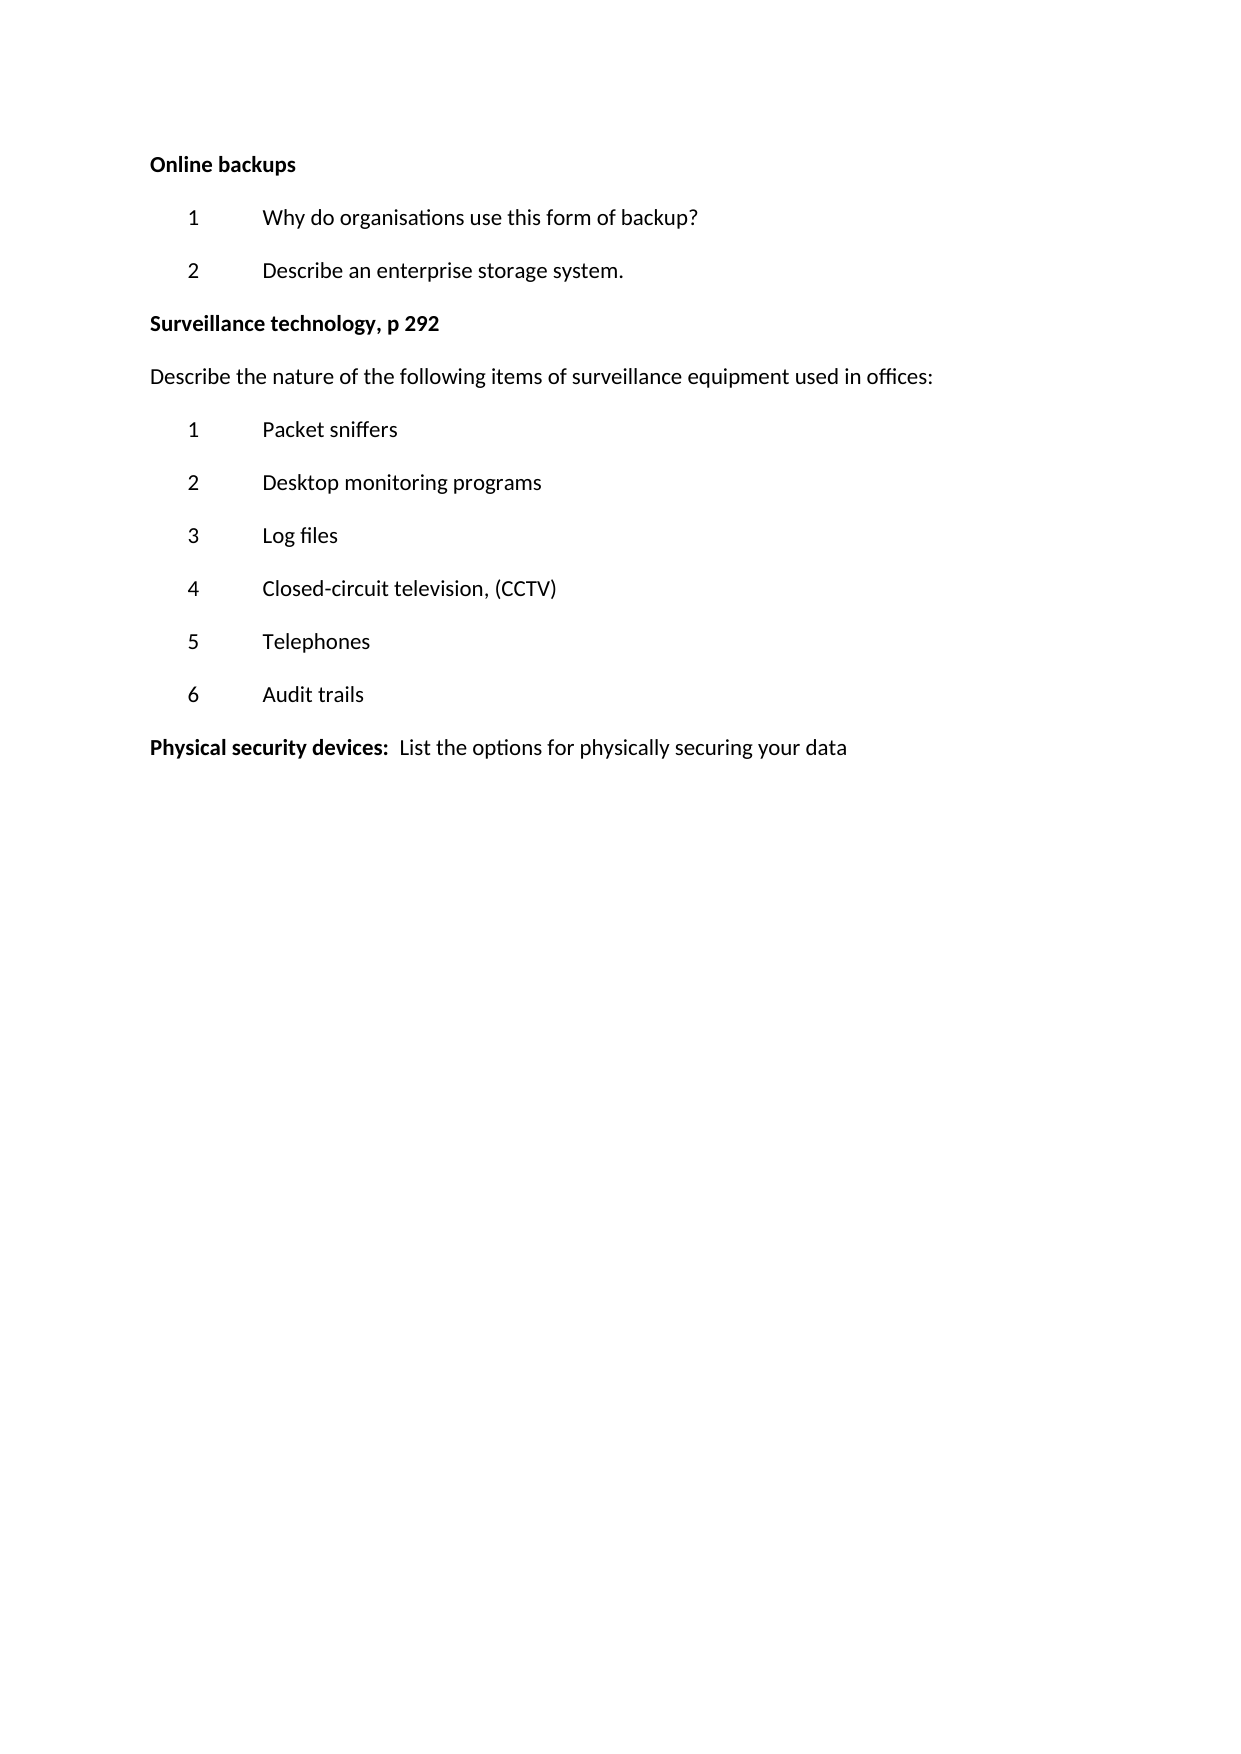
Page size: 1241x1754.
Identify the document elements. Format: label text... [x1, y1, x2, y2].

list Packet sniffers [187, 415, 1090, 443]
list Describe an enterprise storage system. [187, 256, 1090, 284]
list Why do organisations use this form of backup? [187, 203, 1090, 231]
list Describe the nature of the following items of surveillance equipment used in offices: [150, 362, 1090, 390]
list Telephones [187, 627, 1090, 655]
list Log files [187, 521, 1090, 549]
list Physical security devices: List the options for physically securing your data [150, 733, 1090, 761]
list Online backups [150, 150, 1090, 178]
list Desktop monitoring programs [187, 468, 1090, 496]
list Closed-circuit television, (CCTV) [187, 574, 1090, 602]
list Surveillance technology, p 292 [150, 309, 1090, 337]
list Audit trails [187, 680, 1090, 708]
